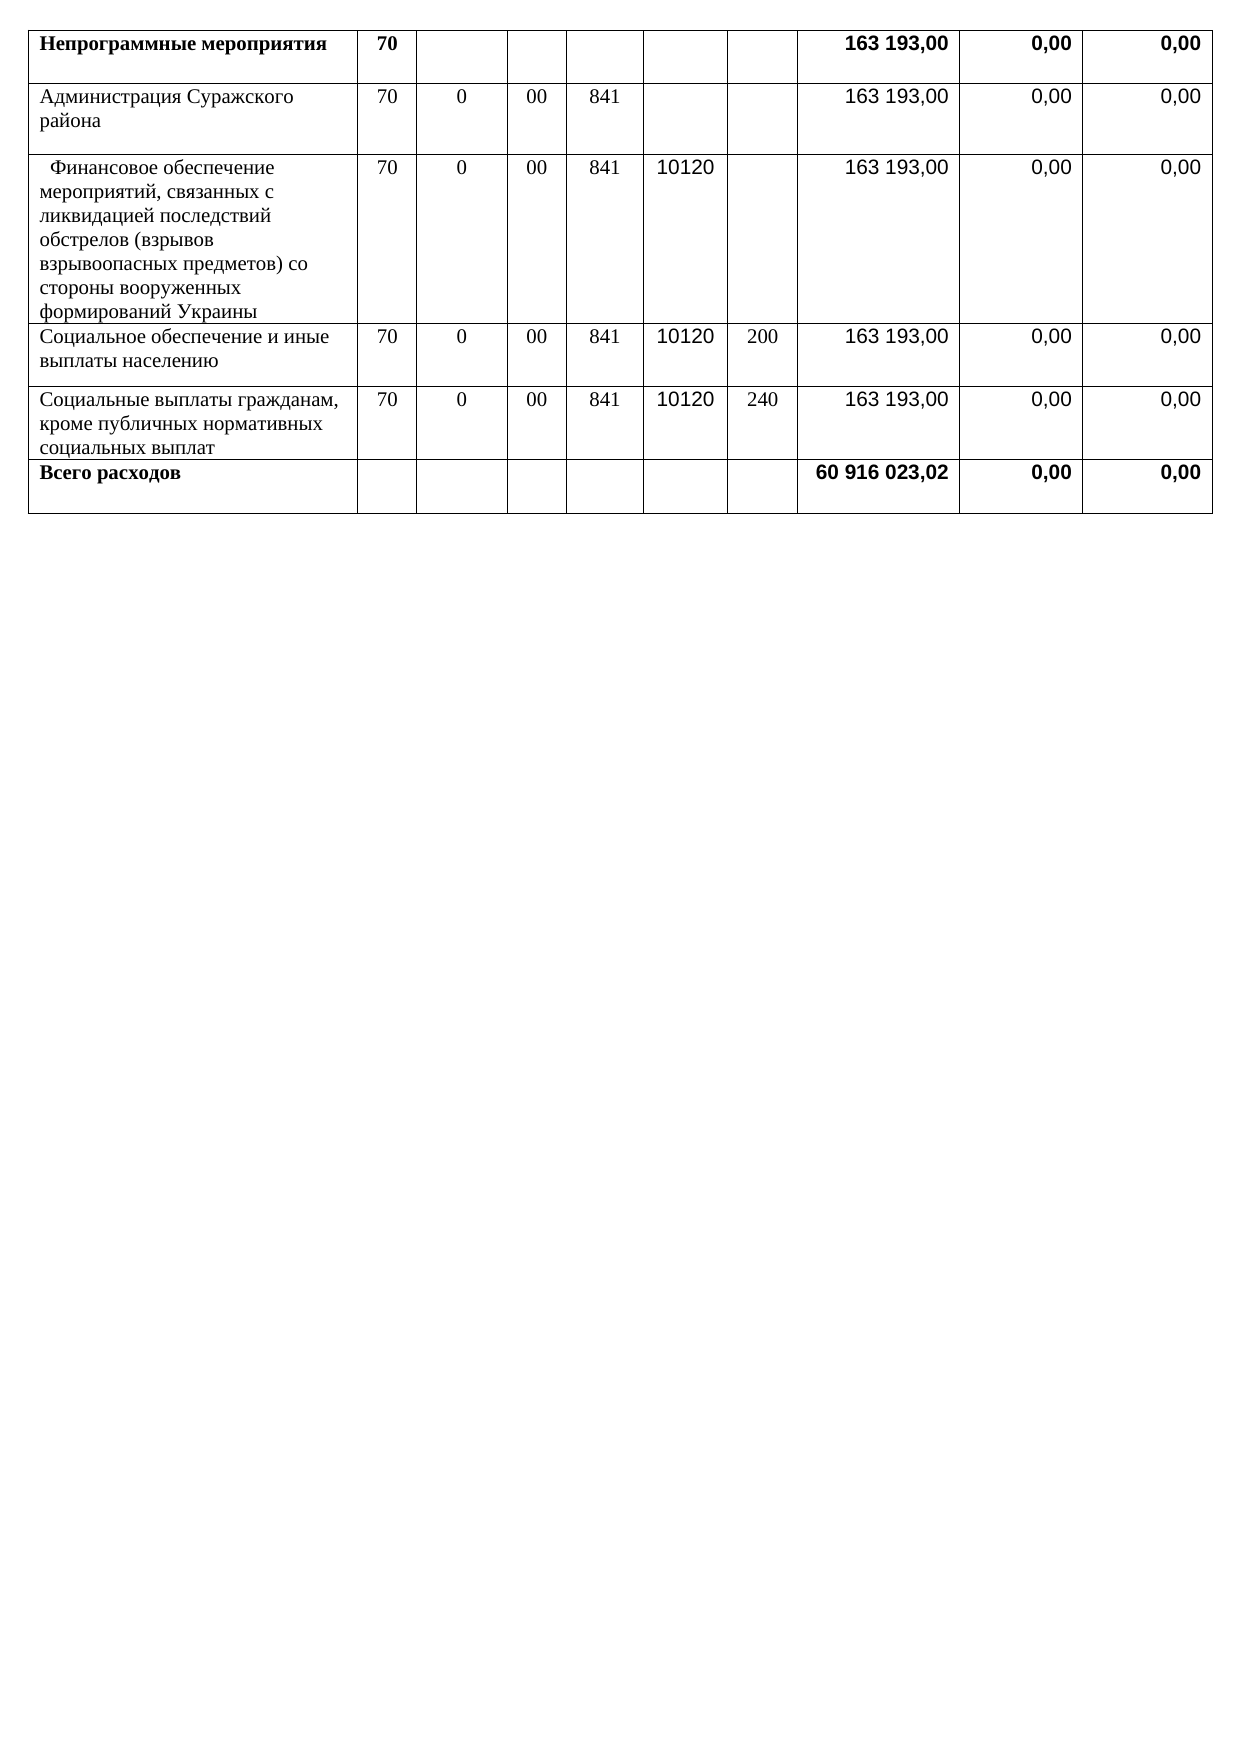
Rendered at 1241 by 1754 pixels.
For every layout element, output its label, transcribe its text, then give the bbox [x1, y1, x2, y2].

table_cell [644, 31, 727, 83]
table_cell Социальные выплаты гражданам, кроме публичных нормативных социальных выплат [29, 387, 357, 459]
table_cell Всего расходов [29, 460, 357, 513]
table_cell [644, 460, 727, 513]
table_cell 0 [417, 324, 507, 386]
table_cell 0 [417, 155, 507, 323]
table_cell 163 193,00 [798, 31, 959, 83]
table_cell 841 [567, 324, 643, 386]
table_cell 00 [508, 324, 566, 386]
table_cell [728, 155, 797, 323]
table_cell [728, 31, 797, 83]
table_cell 240 [728, 387, 797, 459]
table_cell 70 [358, 84, 416, 154]
table_cell 0,00 [1083, 84, 1212, 154]
table_cell Непрограммные мероприятия [29, 31, 357, 83]
table_cell 10120 [644, 324, 727, 386]
table_cell 00 [508, 387, 566, 459]
table_cell 60 916 023,02 [798, 460, 959, 513]
table_cell 0,00 [1083, 324, 1212, 386]
table_cell 0,00 [960, 460, 1082, 513]
table_cell 0 [417, 84, 507, 154]
table_cell 0,00 [960, 387, 1082, 459]
table_cell 70 [358, 155, 416, 323]
table_cell 00 [508, 155, 566, 323]
table_cell 841 [567, 387, 643, 459]
table_cell 163 193,00 [798, 155, 959, 323]
table_cell [567, 31, 643, 83]
table_cell 0,00 [960, 31, 1082, 83]
table_cell 841 [567, 155, 643, 323]
table_cell [508, 460, 566, 513]
table_cell [358, 460, 416, 513]
table_cell 200 [728, 324, 797, 386]
table_cell 10120 [644, 155, 727, 323]
table_cell 0,00 [1083, 155, 1212, 323]
table_cell Финансовое обеспечение мероприятий, связанных с ликвидацией последствий обстрелов (взрывов взрывоопасных предметов) со стороны вооруженных формирований Украины [29, 155, 357, 323]
table_cell [728, 84, 797, 154]
table_cell [508, 31, 566, 83]
table_cell 163 193,00 [798, 324, 959, 386]
table_cell 0,00 [960, 324, 1082, 386]
table_cell [417, 460, 507, 513]
table_cell 10120 [644, 387, 727, 459]
table_cell [728, 460, 797, 513]
table_cell Администрация Суражского района [29, 84, 357, 154]
table_cell 0 [417, 387, 507, 459]
table_cell Социальное обеспечение и иные выплаты населению [29, 324, 357, 386]
table_cell 0,00 [960, 84, 1082, 154]
table_cell [417, 31, 507, 83]
table_cell 0,00 [1083, 31, 1212, 83]
table_cell 0,00 [960, 155, 1082, 323]
table_cell 70 [358, 387, 416, 459]
table_cell 0,00 [1083, 387, 1212, 459]
table_cell 70 [358, 31, 416, 83]
table_cell [644, 84, 727, 154]
table_cell 0,00 [1083, 460, 1212, 513]
table_cell 70 [358, 324, 416, 386]
table_cell 00 [508, 84, 566, 154]
table_cell 163 193,00 [798, 84, 959, 154]
table_cell 841 [567, 84, 643, 154]
table_cell [567, 460, 643, 513]
table_cell 163 193,00 [798, 387, 959, 459]
